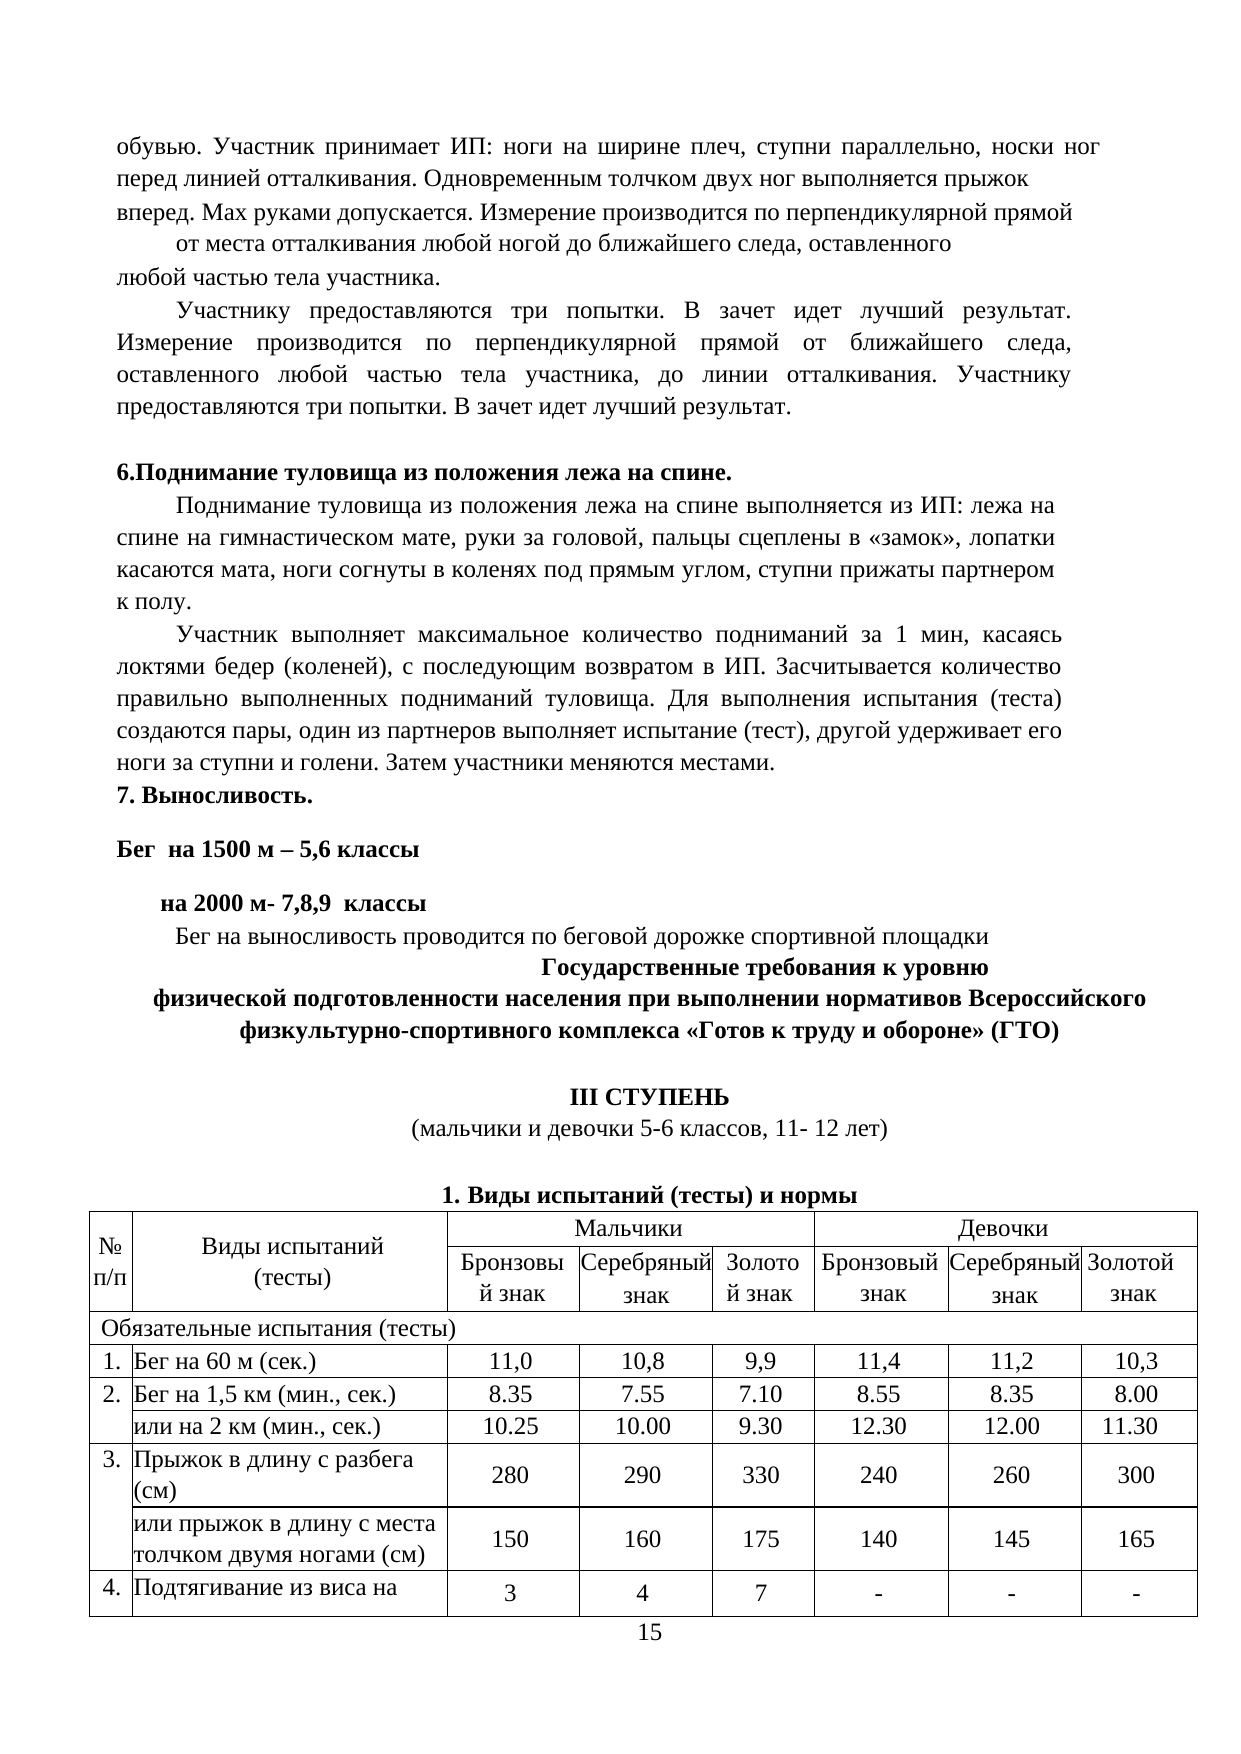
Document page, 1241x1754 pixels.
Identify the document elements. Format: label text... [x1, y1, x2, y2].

table_cell 260 [949, 1444, 1081, 1506]
table_cell - [1082, 1571, 1197, 1616]
table_cell 280 [448, 1444, 579, 1506]
table_cell 150 [448, 1508, 579, 1570]
table_header Мальчики [448, 1212, 814, 1246]
table_cell 11,2 [949, 1345, 1081, 1377]
table_cell Золото й знак [713, 1247, 814, 1311]
text на 2000 м- 7,8,9 классы [116, 888, 1226, 917]
table_cell 11,0 [448, 1345, 579, 1377]
table_cell - [949, 1571, 1081, 1616]
table_cell 165 [1082, 1508, 1197, 1570]
table_cell 4. [90, 1571, 132, 1616]
table_cell Бег на 1,5 км (мин., сек.) [133, 1378, 447, 1410]
table_cell 10.25 [448, 1411, 579, 1442]
table_cell или на 2 км (мин., сек.) [133, 1411, 447, 1442]
table_cell 330 [713, 1444, 814, 1506]
text физической подготовленности населения при выполнении нормативов Всероссийского физкультурно-спортивного комплекса «Готов к труду и обороне» (ГТО) [153, 983, 1226, 1044]
table_header № п/п [90, 1212, 132, 1311]
text Бег на выносливость проводится по беговой дорожке спортивной площадки Государственные требования к уровню [118, 921, 989, 981]
table_cell 10,8 [580, 1345, 712, 1377]
table_cell 11,4 [815, 1345, 948, 1377]
table_cell 2. [90, 1378, 132, 1442]
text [116, 131, 1102, 192]
text любой частью тела участника. [116, 262, 1182, 291]
table_cell 1. [90, 1345, 132, 1377]
table_header Девочки [815, 1212, 1197, 1246]
table_cell 8.35 [448, 1378, 579, 1410]
table_cell 160 [580, 1508, 712, 1570]
text 6.Поднимание туловища из положения лежа на спине. [116, 457, 1226, 486]
text Участнику предоставляются три попытки. В зачет идет лучший результат. Измерение производится по перпендикулярной прямой от ближайшего следа, оставленного любой частью тела участника, до линии отталкивания. Участнику предоставляются три попытки. В зачет идет лучший результат. [116, 295, 1072, 419]
table_cell Обязательные испытания (тесты) [90, 1312, 1197, 1344]
table_cell 4 [580, 1571, 712, 1616]
table_cell 9.30 [713, 1411, 814, 1442]
table_cell 140 [815, 1508, 948, 1570]
text III СТУПЕНЬ [364, 1082, 935, 1110]
table_cell 8.35 [949, 1378, 1081, 1410]
table_cell Золотой знак [1082, 1247, 1197, 1311]
table_cell 240 [815, 1444, 948, 1506]
table_cell 3. [90, 1444, 132, 1570]
text Участник выполняет максимальное количество подниманий за 1 мин, касаясь локтями бедер (коленей), с последующим возвратом в ИП. Засчитывается количество правильно выполненных подниманий туловища. Для выполнения испытания (теста) создаются пары, один из партнеров выполняет испытание (тест), другой удерживает его ноги за ступни и голени. Затем участники меняются местами. [116, 619, 1063, 775]
table_cell Бронзовый знак [815, 1247, 948, 1311]
text (мальчики и девочки 5-6 классов, 11- 12 лет) [411, 1113, 1182, 1141]
text 7. Выносливость. [116, 780, 1226, 809]
table_cell 145 [949, 1508, 1081, 1570]
table_cell 10.00 [580, 1411, 712, 1442]
table_cell 12.30 [815, 1411, 948, 1442]
table_cell 7 [713, 1571, 814, 1616]
table_cell 8.00 [1082, 1378, 1197, 1410]
table_cell Прыжок в длину с разбега (см) [133, 1444, 447, 1506]
table_cell 8.55 [815, 1378, 948, 1410]
table_cell Серебряный знак [580, 1247, 712, 1311]
table_cell Бронзовы й знак [448, 1247, 579, 1311]
table_cell - [815, 1571, 948, 1616]
text 1. Виды испытаний (тесты) и нормы [364, 1180, 934, 1209]
table_cell 300 [1082, 1444, 1197, 1506]
table_cell 175 [713, 1508, 814, 1570]
text Поднимание туловища из положения лежа на спине выполняется из ИП: лежа на спине на гимнастическом мате, руки за головой, пальцы сцеплены в «замок», лопатки касаются мата, ноги согнуты в коленях под прямым углом, ступни прижаты партнером к полу. [116, 490, 1056, 614]
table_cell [133, 1571, 447, 1616]
table_cell 7.55 [580, 1378, 712, 1410]
text Бег на 1500 м – 5,6 классы [116, 834, 1226, 863]
table_cell 11.30 [1082, 1411, 1197, 1442]
table_cell 3 [448, 1571, 579, 1616]
table_cell 7.10 [713, 1378, 814, 1410]
table_header Виды испытаний (тесты) [133, 1212, 447, 1311]
table_cell 290 [580, 1444, 712, 1506]
table_cell Бег на 60 м (сек.) [133, 1345, 447, 1377]
table_cell 9,9 [713, 1345, 814, 1377]
table_cell 12.00 [949, 1411, 1081, 1442]
table_cell 10,3 [1082, 1345, 1197, 1377]
table_cell Серебряный знак [949, 1247, 1081, 1311]
text вперед. Мах руками допускается. Измерение производится по перпендикулярной прямой от места отталкивания любой ногой до ближайшего следа, оставленного [116, 197, 1073, 257]
table_cell или прыжок в длину с места толчком двумя ногами (см) [133, 1508, 447, 1570]
